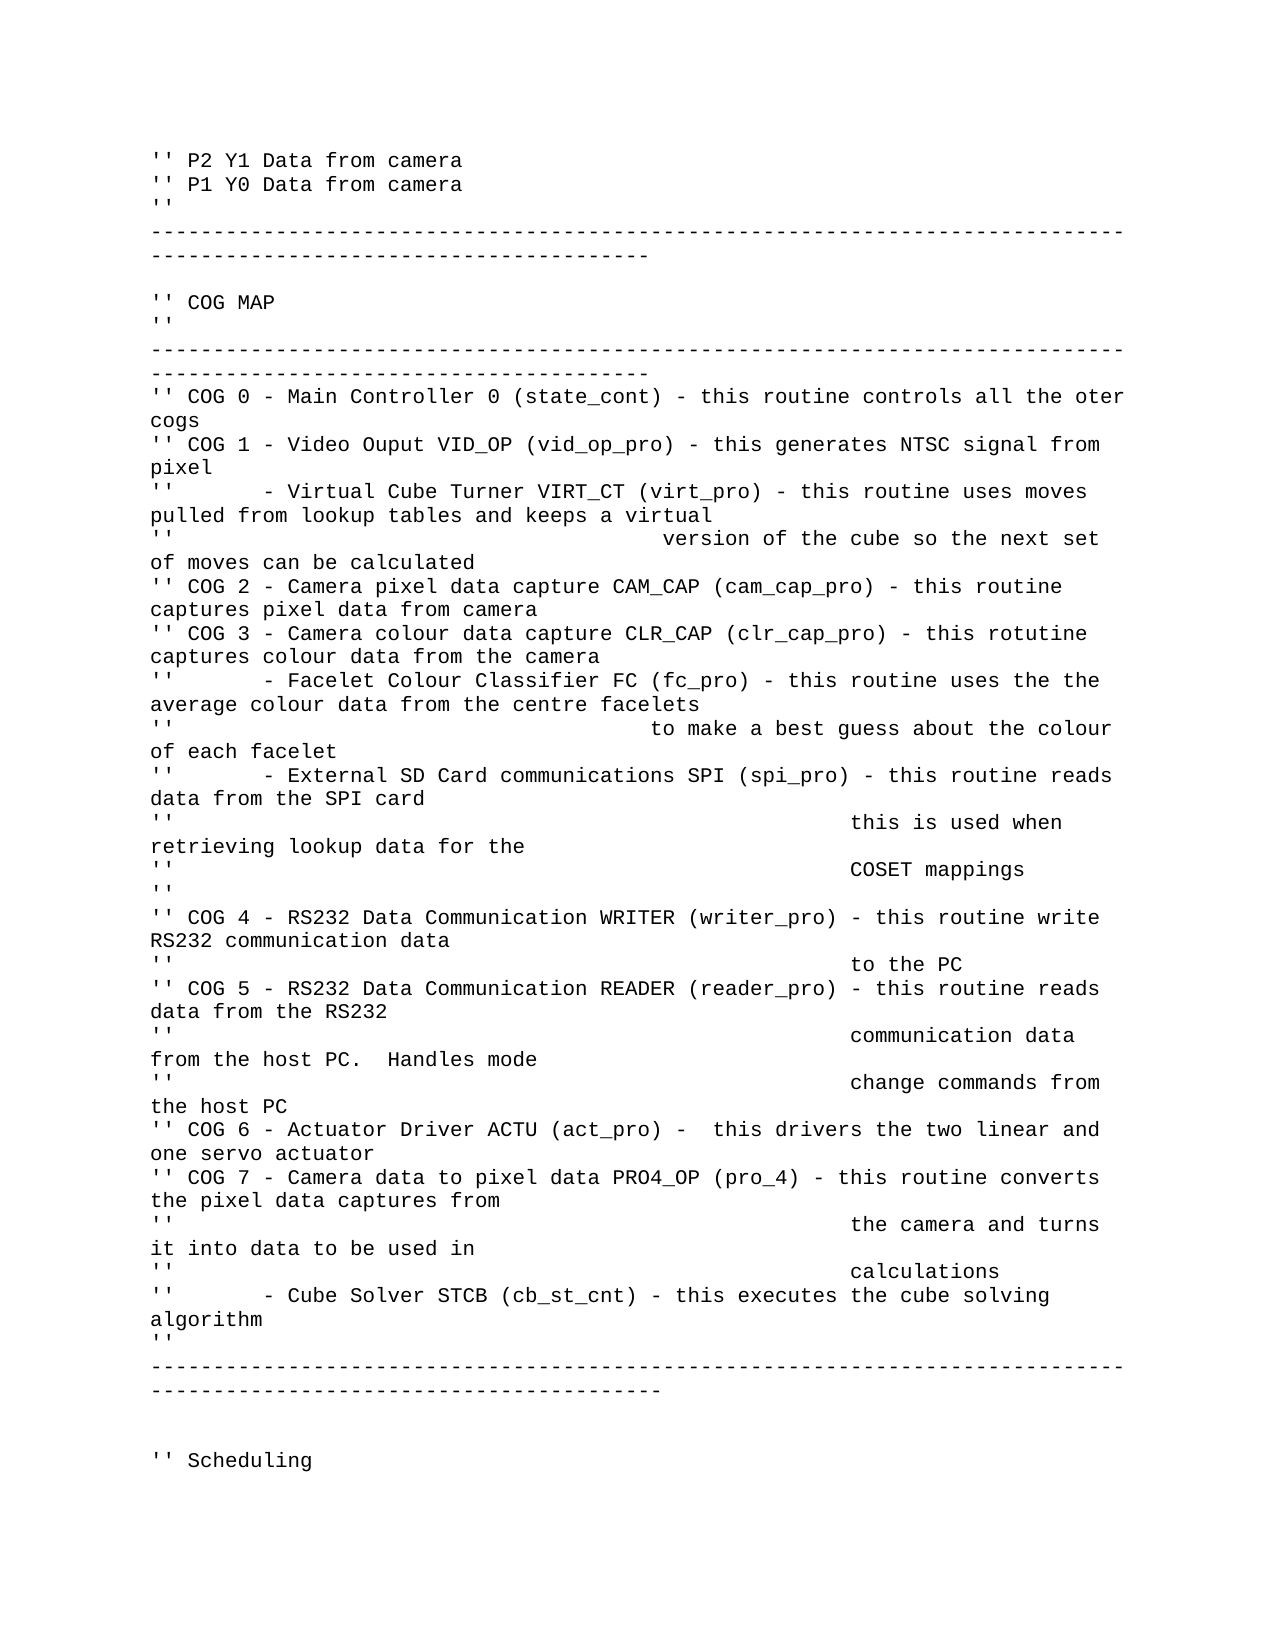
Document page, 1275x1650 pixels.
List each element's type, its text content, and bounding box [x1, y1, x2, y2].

text '' the camera and turns it into data to be used in [150, 1214, 1125, 1261]
text '' COG 2 - Camera pixel data capture CAM_CAP (cam_cap_pro) - this routine captures pixel data from camera [150, 576, 1125, 623]
text '' communication data from the host PC. Handles mode [150, 1025, 1125, 1072]
text '' - Virtual Cube Turner VIRT_CT (virt_pro) - this routine uses moves pulled from lookup tables and keeps a virtual [150, 481, 1125, 528]
text '' [150, 883, 1125, 907]
text '' Scheduling [150, 1451, 1125, 1474]
text '' COG 3 - Camera colour data capture CLR_CAP (clr_cap_pro) - this rotutine captures colour data from the camera [150, 623, 1125, 670]
text '' COG 7 - Camera data to pixel data PRO4_OP (pro_4) - this routine converts the pixel data captures from [150, 1167, 1125, 1214]
text '' ---------------------------------------------------------------------------------------------------------------------- [150, 197, 1125, 268]
text '' COG 6 - Actuator Driver ACTU (act_pro) - this drivers the two linear and one servo actuator [150, 1119, 1125, 1167]
text '' COG 5 - RS232 Data Communication READER (reader_pro) - this routine reads data from the RS232 [150, 978, 1125, 1025]
text '' calculations [150, 1261, 1125, 1285]
text '' to make a best guess about the colour of each facelet [150, 717, 1125, 765]
text '' ----------------------------------------------------------------------------------------------------------------------- [150, 1332, 1125, 1403]
text '' - Cube Solver STCB (cb_st_cnt) - this executes the cube solving algorithm [150, 1285, 1125, 1332]
text '' COG MAP [150, 292, 1125, 316]
text '' - Facelet Colour Classifier FC (fc_pro) - this routine uses the the average colour data from the centre facelets [150, 670, 1125, 717]
text '' COG 0 - Main Controller 0 (state_cont) - this routine controls all the oter cogs [150, 386, 1125, 434]
text '' COG 4 - RS232 Data Communication WRITER (writer_pro) - this routine write RS232 communication data [150, 907, 1125, 954]
text '' COSET mappings [150, 859, 1125, 883]
text '' ---------------------------------------------------------------------------------------------------------------------- [150, 316, 1125, 386]
text '' change commands from the host PC [150, 1072, 1125, 1119]
text '' version of the cube so the next set of moves can be calculated [150, 528, 1125, 576]
text '' to the PC [150, 954, 1125, 978]
text '' COG 1 - Video Ouput VID_OP (vid_op_pro) - this generates NTSC signal from pixel [150, 434, 1125, 481]
text '' P1 Y0 Data from camera [150, 174, 1125, 197]
text '' this is used when retrieving lookup data for the [150, 812, 1125, 859]
text '' P2 Y1 Data from camera [150, 150, 1125, 174]
text '' - External SD Card communications SPI (spi_pro) - this routine reads data from the SPI card [150, 765, 1125, 812]
